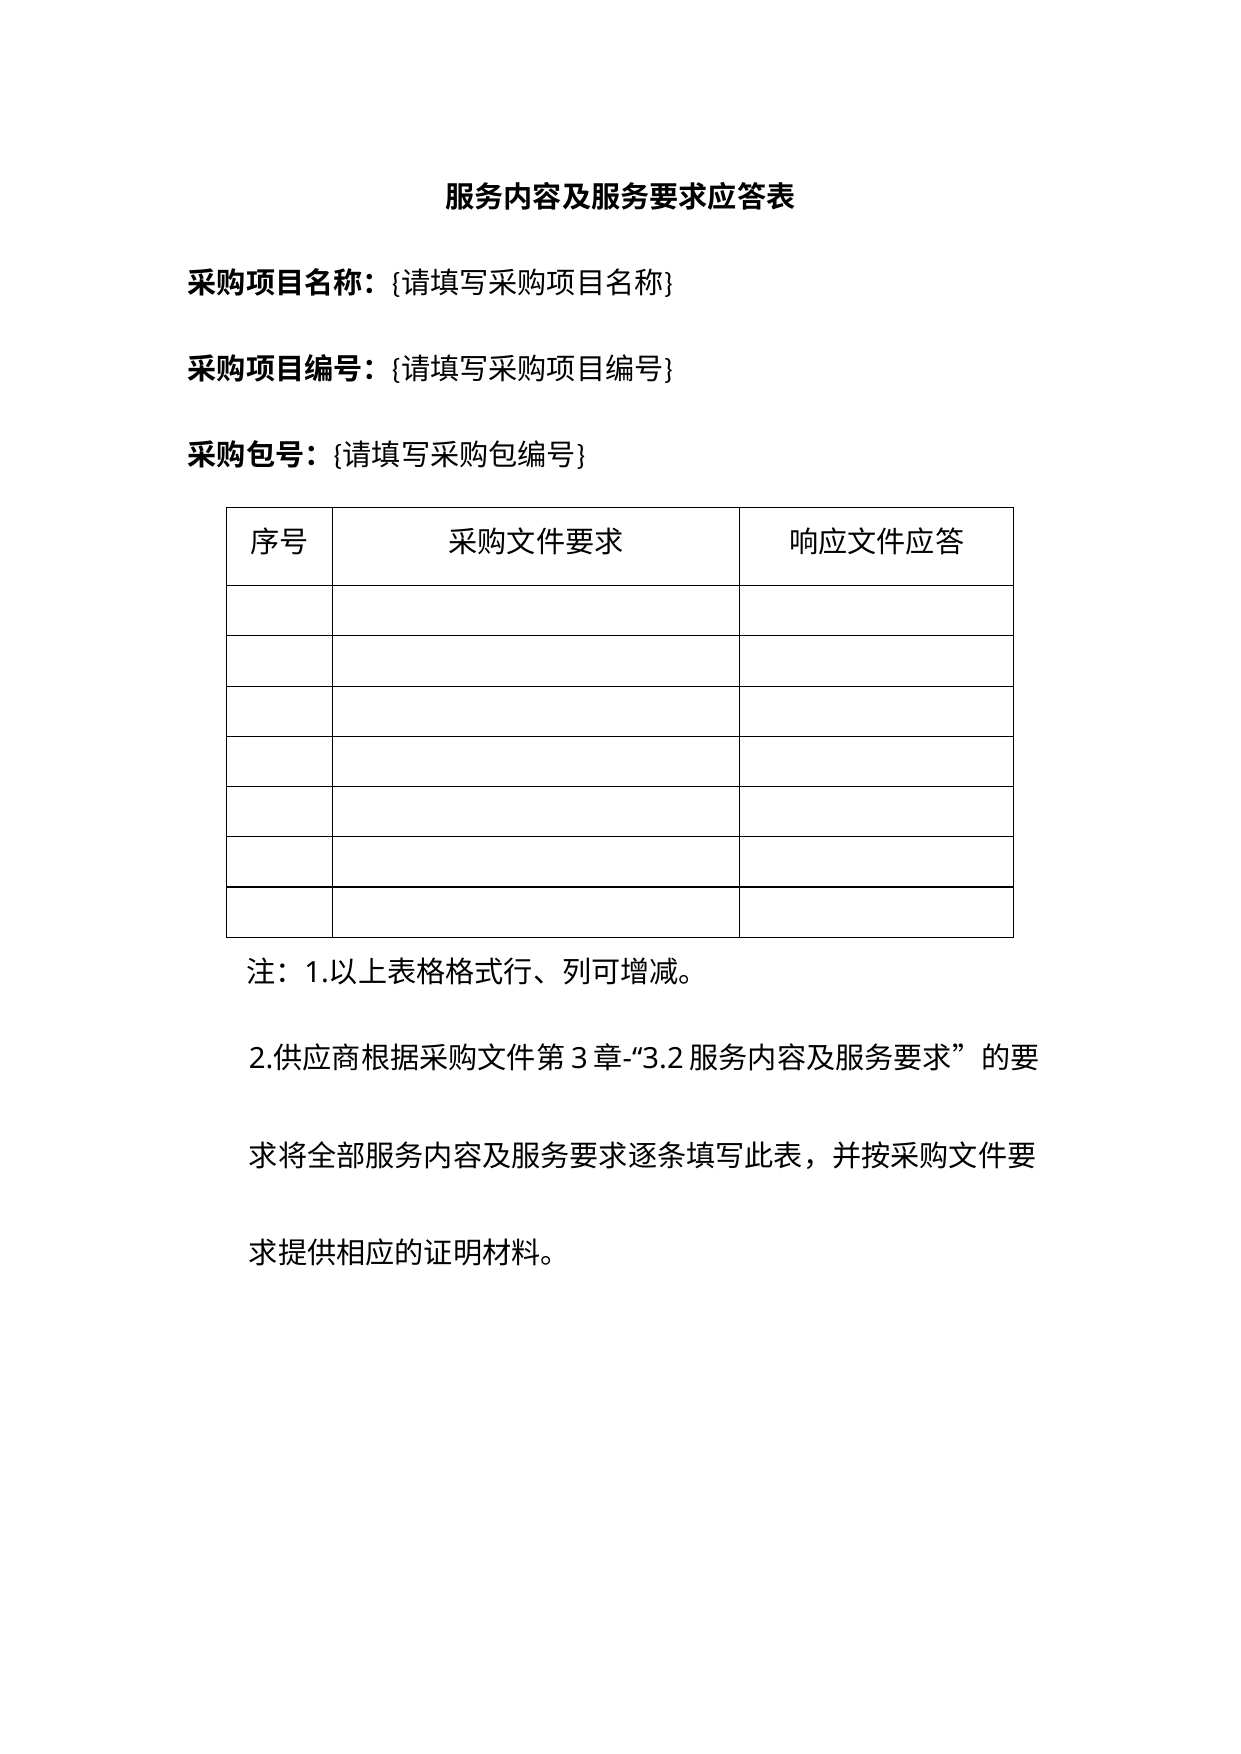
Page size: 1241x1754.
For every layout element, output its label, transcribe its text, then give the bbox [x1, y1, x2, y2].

text 注：1.以上表格格式行、列可增减。 [187, 938, 1053, 1003]
table_cell [227, 737, 332, 786]
table_cell [740, 636, 1013, 686]
table_cell [227, 687, 332, 736]
table_cell [227, 586, 332, 635]
table_cell [227, 888, 332, 937]
table_cell [740, 837, 1013, 886]
table_cell [740, 888, 1013, 937]
text 2.供应商根据采购文件第3章-“3.2服务内容及服务要求”的要求将全部服务内容及服务要求逐条填写此表，并按采购文件要求提供相应的证明材料。 [249, 1024, 1053, 1284]
table_cell [333, 888, 739, 937]
table_cell [740, 687, 1013, 736]
table_cell [333, 837, 739, 886]
table_cell [333, 787, 739, 836]
table_cell [227, 837, 332, 886]
table_cell [333, 737, 739, 786]
table_cell [333, 586, 739, 635]
table_header 序号 [227, 508, 332, 585]
table_cell [740, 787, 1013, 836]
table_cell [333, 636, 739, 686]
table_header 响应文件应答 [740, 508, 1013, 585]
table_cell [333, 687, 739, 736]
text 采购项目编号：{请填写采购项目编号} [187, 334, 1053, 399]
text 采购项目名称：{请填写采购项目名称} [187, 248, 1053, 313]
text 服务内容及服务要求应答表 [187, 162, 1053, 227]
table_cell [740, 737, 1013, 786]
text 采购包号：{请填写采购包编号} [187, 420, 1053, 485]
table_cell [740, 586, 1013, 635]
table_cell [227, 636, 332, 686]
table_header 采购文件要求 [333, 508, 739, 585]
table_cell [227, 787, 332, 836]
